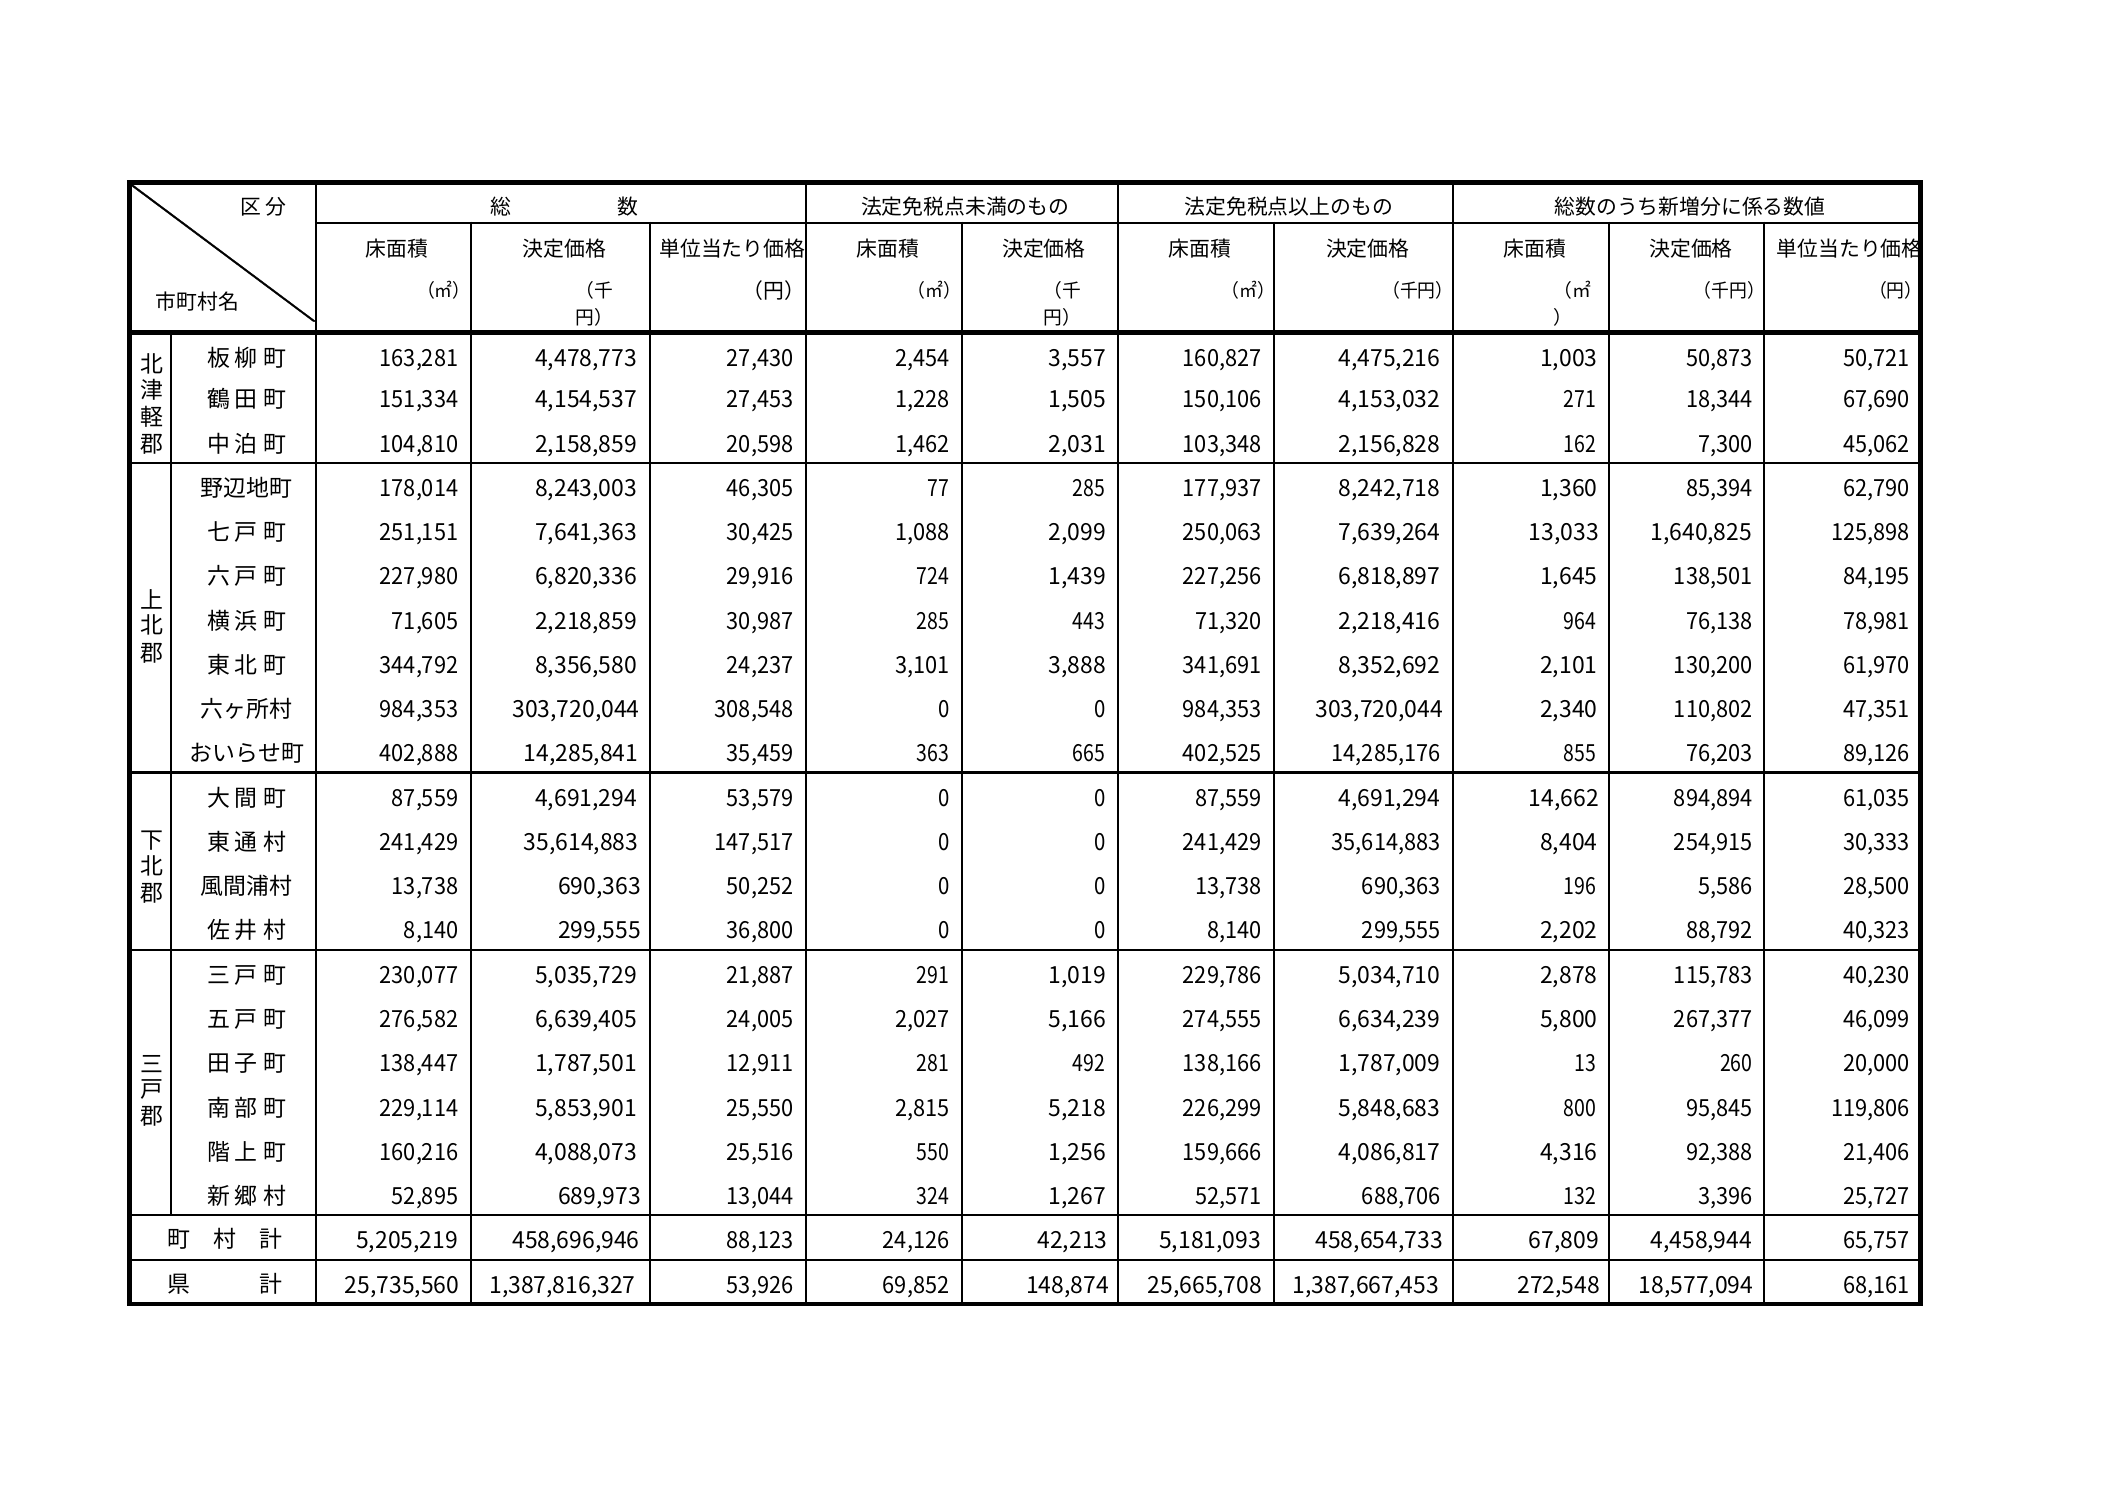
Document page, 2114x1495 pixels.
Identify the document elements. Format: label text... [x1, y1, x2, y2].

table_cell 0 [963, 905, 1117, 948]
table_cell 0 [963, 774, 1117, 816]
table_cell 5,853,901 [472, 1082, 649, 1126]
table_cell 1,645 [1454, 550, 1608, 594]
table_cell 125,898 [1765, 506, 1918, 550]
table_cell 363 [807, 728, 961, 771]
table_cell 北津軽郡 [132, 335, 170, 462]
table_cell 13,738 [317, 860, 470, 904]
table_cell 308,548 [651, 683, 805, 727]
table_cell 三戸郡 [132, 951, 170, 1214]
table_cell 285 [807, 595, 961, 639]
table_cell 三 戸 町 [172, 951, 315, 993]
table_cell 18,344 [1610, 373, 1763, 417]
table_cell （㎡） [1454, 264, 1608, 330]
table_cell 24,005 [651, 993, 805, 1037]
table_cell 458,654,733 [1275, 1216, 1452, 1258]
table_cell 984,353 [317, 683, 470, 727]
table_cell 226,299 [1119, 1082, 1273, 1126]
table_cell 40,230 [1765, 951, 1918, 993]
table_cell 13,044 [651, 1170, 805, 1214]
table_cell 690,363 [472, 860, 649, 904]
table_header 総 数 [317, 185, 805, 222]
table_cell 47,351 [1765, 683, 1918, 727]
table_cell 241,429 [317, 816, 470, 860]
table_cell 53,926 [651, 1261, 805, 1301]
table_cell 77 [807, 464, 961, 506]
table_cell 決定価格 [472, 224, 649, 263]
table_cell 2,156,828 [1275, 418, 1452, 462]
table_cell 25,727 [1765, 1170, 1918, 1214]
table_cell 14,285,841 [472, 728, 649, 771]
table_cell （円） [1765, 264, 1918, 330]
table_cell 5,035,729 [472, 951, 649, 993]
table_cell 五 戸 町 [172, 993, 315, 1037]
table_cell 14,285,176 [1275, 728, 1452, 771]
table_cell 52,895 [317, 1170, 470, 1214]
table_cell 147,517 [651, 816, 805, 860]
table_cell 159,666 [1119, 1126, 1273, 1170]
table_cell 303,720,044 [472, 683, 649, 727]
table_cell 36,800 [651, 905, 805, 948]
table_cell 42,213 [963, 1216, 1117, 1258]
table_cell 52,571 [1119, 1170, 1273, 1214]
table_cell 上北郡 [132, 464, 170, 771]
table_cell 229,786 [1119, 951, 1273, 993]
table_cell 443 [963, 595, 1117, 639]
table_cell 65,757 [1765, 1216, 1918, 1258]
table_cell 5,205,219 [317, 1216, 470, 1258]
table_cell 0 [807, 905, 961, 948]
table_cell 855 [1454, 728, 1608, 771]
table_cell 163,281 [317, 335, 470, 373]
table_cell 1,003 [1454, 335, 1608, 373]
table_cell 0 [963, 683, 1117, 727]
table_cell 2,340 [1454, 683, 1608, 727]
table_cell （千円） [963, 264, 1117, 330]
table_cell 281 [807, 1037, 961, 1082]
table_cell 299,555 [472, 905, 649, 948]
table_cell 4,316 [1454, 1126, 1608, 1170]
table_cell 横 浜 町 [172, 595, 315, 639]
table_cell 5,800 [1454, 993, 1608, 1037]
table_cell 88,792 [1610, 905, 1763, 948]
table_cell 0 [807, 683, 961, 727]
table_cell 単位当たり価格 [1765, 224, 1918, 263]
table_cell 6,820,336 [472, 550, 649, 594]
table_cell 1,640,825 [1610, 506, 1763, 550]
table_header 法定免税点以上のもの [1119, 185, 1452, 222]
table_cell 35,614,883 [1275, 816, 1452, 860]
table_cell 8,352,692 [1275, 639, 1452, 683]
table_cell 251,151 [317, 506, 470, 550]
table_cell 30,987 [651, 595, 805, 639]
table_cell 85,394 [1610, 464, 1763, 506]
table_cell 254,915 [1610, 816, 1763, 860]
table_cell 89,126 [1765, 728, 1918, 771]
table_cell 229,114 [317, 1082, 470, 1126]
table_cell 風間浦村 [172, 860, 315, 904]
table_cell 3,888 [963, 639, 1117, 683]
table_cell 138,166 [1119, 1037, 1273, 1082]
table_cell 40,323 [1765, 905, 1918, 948]
table_cell （㎡） [1119, 264, 1273, 330]
table_cell 南 部 町 [172, 1082, 315, 1126]
table_cell 119,806 [1765, 1082, 1918, 1126]
table_cell 1,387,667,453 [1275, 1261, 1452, 1301]
table_cell 1,228 [807, 373, 961, 417]
table_cell 115,783 [1610, 951, 1763, 993]
table_cell 4,478,773 [472, 335, 649, 373]
table_cell 12,911 [651, 1037, 805, 1082]
table_cell 87,559 [317, 774, 470, 816]
table_cell 2,099 [963, 506, 1117, 550]
table_cell 160,827 [1119, 335, 1273, 373]
table_cell 35,614,883 [472, 816, 649, 860]
table_cell 階 上 町 [172, 1126, 315, 1170]
table_cell 5,181,093 [1119, 1216, 1273, 1258]
table_cell 50,252 [651, 860, 805, 904]
table_cell 132 [1454, 1170, 1608, 1214]
table_cell 5,848,683 [1275, 1082, 1452, 1126]
table_cell 162 [1454, 418, 1608, 462]
table_cell 274,555 [1119, 993, 1273, 1037]
table_cell 35,459 [651, 728, 805, 771]
table_cell （㎡） [317, 264, 470, 330]
table_cell 130,200 [1610, 639, 1763, 683]
table_cell 単位当たり価格 [651, 224, 805, 263]
table_cell 76,138 [1610, 595, 1763, 639]
table_cell 196 [1454, 860, 1608, 904]
table_cell 20,598 [651, 418, 805, 462]
table_cell 492 [963, 1037, 1117, 1082]
table_cell 7,639,264 [1275, 506, 1452, 550]
table_cell 2,101 [1454, 639, 1608, 683]
table_cell 決定価格 [963, 224, 1117, 263]
table_cell 14,662 [1454, 774, 1608, 816]
table_cell 341,691 [1119, 639, 1273, 683]
table_cell 六 戸 町 [172, 550, 315, 594]
table_cell 151,334 [317, 373, 470, 417]
table_cell 250,063 [1119, 506, 1273, 550]
table_cell 78,981 [1765, 595, 1918, 639]
table_cell 291 [807, 951, 961, 993]
table_cell 690,363 [1275, 860, 1452, 904]
table_cell 148,874 [963, 1261, 1117, 1301]
table_cell 野辺地町 [172, 464, 315, 506]
table_cell 5,034,710 [1275, 951, 1452, 993]
table_cell 0 [807, 774, 961, 816]
table_cell 0 [807, 860, 961, 904]
table_cell 床面積 [1454, 224, 1608, 263]
table_cell 271 [1454, 373, 1608, 417]
table_cell 1,019 [963, 951, 1117, 993]
table_cell 1,256 [963, 1126, 1117, 1170]
table_cell 13 [1454, 1037, 1608, 1082]
table_cell 8,243,003 [472, 464, 649, 506]
table_cell 87,559 [1119, 774, 1273, 816]
table_header 総数のうち新増分に係る数値 [1454, 185, 1918, 222]
table_cell 25,550 [651, 1082, 805, 1126]
table_cell 178,014 [317, 464, 470, 506]
table_cell 2,218,859 [472, 595, 649, 639]
table_cell 決定価格 [1275, 224, 1452, 263]
table_cell 1,787,501 [472, 1037, 649, 1082]
table_cell 150,106 [1119, 373, 1273, 417]
table_cell 決定価格 [1610, 224, 1763, 263]
table_cell 402,888 [317, 728, 470, 771]
table_cell 241,429 [1119, 816, 1273, 860]
table_cell 1,439 [963, 550, 1117, 594]
table_cell 2,454 [807, 335, 961, 373]
table_cell 7,300 [1610, 418, 1763, 462]
table_cell 71,320 [1119, 595, 1273, 639]
table_cell 1,088 [807, 506, 961, 550]
table_cell 4,458,944 [1610, 1216, 1763, 1258]
table_cell 床面積 [1119, 224, 1273, 263]
table_cell 21,887 [651, 951, 805, 993]
table_cell 2,158,859 [472, 418, 649, 462]
table_cell 303,720,044 [1275, 683, 1452, 727]
table_header 区 分 市町村名 [132, 185, 315, 330]
table_cell 4,691,294 [1275, 774, 1452, 816]
table_cell 町 村 計 [132, 1216, 315, 1258]
table_cell 6,818,897 [1275, 550, 1452, 594]
table_cell 62,790 [1765, 464, 1918, 506]
table_cell 160,216 [317, 1126, 470, 1170]
table_cell 鶴 田 町 [172, 373, 315, 417]
table_cell 床面積 [317, 224, 470, 263]
table_cell 2,878 [1454, 951, 1608, 993]
table_cell 402,525 [1119, 728, 1273, 771]
table_cell 県 計 [132, 1261, 315, 1301]
table_cell 984,353 [1119, 683, 1273, 727]
table_cell 92,388 [1610, 1126, 1763, 1170]
table_cell 3,101 [807, 639, 961, 683]
table_cell 84,195 [1765, 550, 1918, 594]
table_cell 1,360 [1454, 464, 1608, 506]
table_cell 5,166 [963, 993, 1117, 1037]
table_cell 104,810 [317, 418, 470, 462]
table_cell 0 [963, 816, 1117, 860]
table_cell 344,792 [317, 639, 470, 683]
table_cell 25,665,708 [1119, 1261, 1273, 1301]
table_cell 1,505 [963, 373, 1117, 417]
table_cell 88,123 [651, 1216, 805, 1258]
table_cell 230,077 [317, 951, 470, 993]
table_cell 8,140 [1119, 905, 1273, 948]
table_cell 5,586 [1610, 860, 1763, 904]
table_cell 0 [963, 860, 1117, 904]
table_cell （㎡） [807, 264, 961, 330]
table_cell 50,721 [1765, 335, 1918, 373]
table_cell 5,218 [963, 1082, 1117, 1126]
table_cell 13,738 [1119, 860, 1273, 904]
table_cell （千円） [1275, 264, 1452, 330]
table_cell 272,548 [1454, 1261, 1608, 1301]
table_cell 110,802 [1610, 683, 1763, 727]
table_cell 69,852 [807, 1261, 961, 1301]
table_cell 61,035 [1765, 774, 1918, 816]
table_cell 1,462 [807, 418, 961, 462]
table_cell 東 北 町 [172, 639, 315, 683]
table_cell 4,475,216 [1275, 335, 1452, 373]
table_cell 260 [1610, 1037, 1763, 1082]
table_cell 227,980 [317, 550, 470, 594]
table_cell 95,845 [1610, 1082, 1763, 1126]
table_cell 71,605 [317, 595, 470, 639]
table_cell 2,202 [1454, 905, 1608, 948]
table_cell 六ヶ所村 [172, 683, 315, 727]
table_cell 7,641,363 [472, 506, 649, 550]
table_cell 458,696,946 [472, 1216, 649, 1258]
table_cell 550 [807, 1126, 961, 1170]
table_cell 板 柳 町 [172, 335, 315, 373]
table_cell 177,937 [1119, 464, 1273, 506]
table_cell 4,691,294 [472, 774, 649, 816]
table_cell 28,500 [1765, 860, 1918, 904]
table_cell 50,873 [1610, 335, 1763, 373]
table_cell 8,356,580 [472, 639, 649, 683]
table_cell 新 郷 村 [172, 1170, 315, 1214]
table_cell 68,161 [1765, 1261, 1918, 1301]
table_cell 688,706 [1275, 1170, 1452, 1214]
table_cell 大 間 町 [172, 774, 315, 816]
table_cell 下北郡 [132, 774, 170, 948]
table_cell 285 [963, 464, 1117, 506]
table_cell 276,582 [317, 993, 470, 1037]
table_cell （千円） [1610, 264, 1763, 330]
table_cell 中 泊 町 [172, 418, 315, 462]
table_cell 3,557 [963, 335, 1117, 373]
table_cell 724 [807, 550, 961, 594]
table_cell 67,809 [1454, 1216, 1608, 1258]
table_cell 45,062 [1765, 418, 1918, 462]
table_cell 1,387,816,327 [472, 1261, 649, 1301]
table_cell 2,027 [807, 993, 961, 1037]
table_cell 床面積 [807, 224, 961, 263]
table_cell 20,000 [1765, 1037, 1918, 1082]
table_cell 1,787,009 [1275, 1037, 1452, 1082]
table_cell 76,203 [1610, 728, 1763, 771]
table_cell 1,267 [963, 1170, 1117, 1214]
table_cell 324 [807, 1170, 961, 1214]
table_cell 8,404 [1454, 816, 1608, 860]
table_cell 138,501 [1610, 550, 1763, 594]
table_cell 24,237 [651, 639, 805, 683]
table_cell 46,099 [1765, 993, 1918, 1037]
table_cell 103,348 [1119, 418, 1273, 462]
table_cell 30,425 [651, 506, 805, 550]
table_cell 227,256 [1119, 550, 1273, 594]
table_cell 4,154,537 [472, 373, 649, 417]
table_cell 30,333 [1765, 816, 1918, 860]
table_cell 689,973 [472, 1170, 649, 1214]
table_cell 2,031 [963, 418, 1117, 462]
table_cell 67,690 [1765, 373, 1918, 417]
table_cell 13,033 [1454, 506, 1608, 550]
table_cell 4,086,817 [1275, 1126, 1452, 1170]
table_cell 299,555 [1275, 905, 1452, 948]
table_cell 8,242,718 [1275, 464, 1452, 506]
table_cell 4,153,032 [1275, 373, 1452, 417]
table_cell 七 戸 町 [172, 506, 315, 550]
table_cell おいらせ町 [172, 728, 315, 771]
table_cell 964 [1454, 595, 1608, 639]
table_cell 138,447 [317, 1037, 470, 1082]
table_cell 0 [807, 816, 961, 860]
table_cell 佐 井 村 [172, 905, 315, 948]
table_cell 894,894 [1610, 774, 1763, 816]
table_header 法定免税点未満のもの [807, 185, 1117, 222]
table_cell 25,735,560 [317, 1261, 470, 1301]
table_cell 3,396 [1610, 1170, 1763, 1214]
table_cell 267,377 [1610, 993, 1763, 1037]
table_cell （円） [651, 264, 805, 330]
table_cell 18,577,094 [1610, 1261, 1763, 1301]
table_cell 61,970 [1765, 639, 1918, 683]
table_cell 2,218,416 [1275, 595, 1452, 639]
table_cell 4,088,073 [472, 1126, 649, 1170]
table_cell 665 [963, 728, 1117, 771]
table_cell 2,815 [807, 1082, 961, 1126]
table_cell 6,634,239 [1275, 993, 1452, 1037]
table_cell 27,430 [651, 335, 805, 373]
table_cell 29,916 [651, 550, 805, 594]
table_cell 21,406 [1765, 1126, 1918, 1170]
table_cell 25,516 [651, 1126, 805, 1170]
table_cell 東 通 村 [172, 816, 315, 860]
table_cell 46,305 [651, 464, 805, 506]
table_cell 800 [1454, 1082, 1608, 1126]
table_cell 8,140 [317, 905, 470, 948]
table_cell 24,126 [807, 1216, 961, 1258]
table_cell 田 子 町 [172, 1037, 315, 1082]
table_cell （千円） [472, 264, 649, 330]
table_cell 27,453 [651, 373, 805, 417]
table_cell 53,579 [651, 774, 805, 816]
table_cell 6,639,405 [472, 993, 649, 1037]
